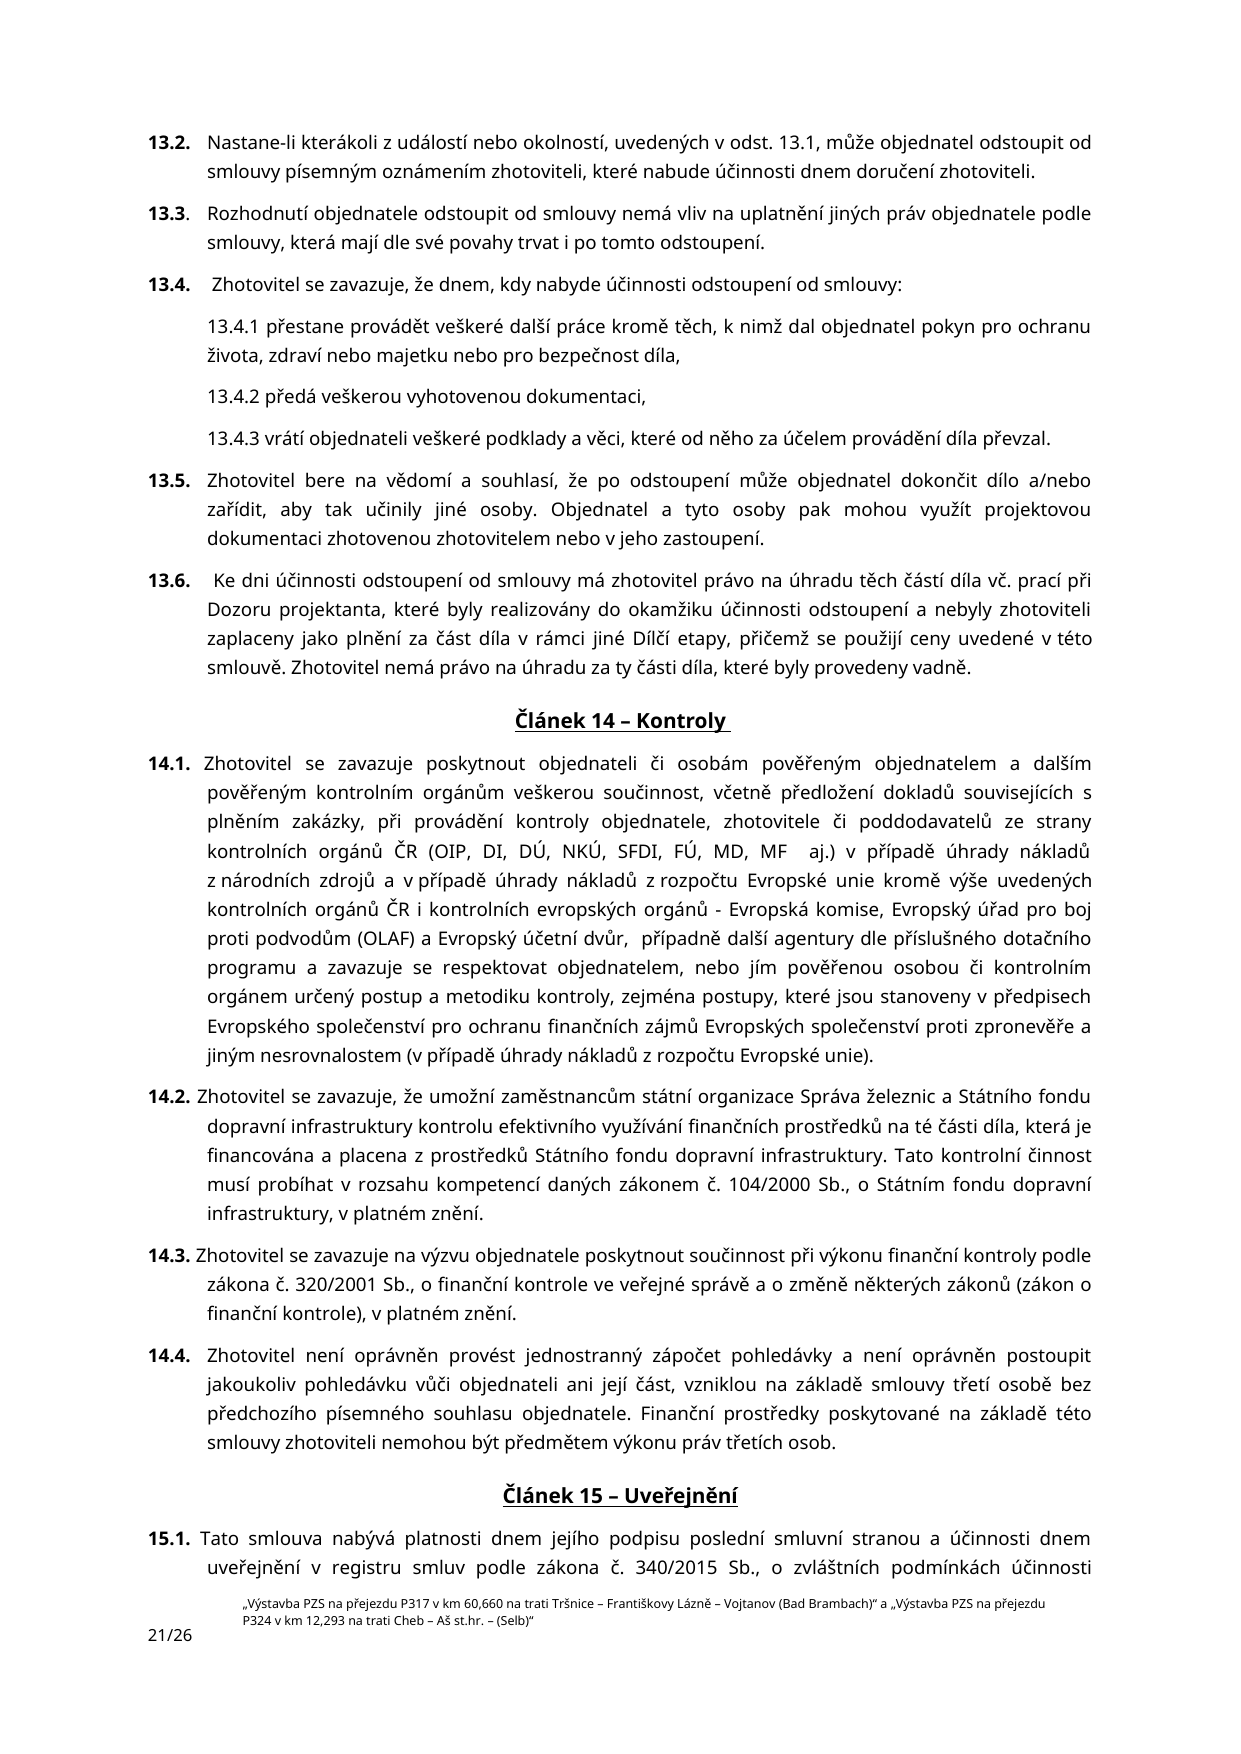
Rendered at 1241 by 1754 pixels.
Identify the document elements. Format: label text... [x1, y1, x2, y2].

text 14.2. Zhotovitel se zavazuje, že umožní zaměstnancům státní organizace Správa železnic a Státního fondu dopravní infrastruktury kontrolu efektivního využívání finančních prostředků na té části díla, která je financována a placena z prostředků Státního fondu dopravní infrastruktury. Tato kontrolní činnost musí probíhat v rozsahu kompetencí daných zákonem č. 104/2000 Sb., o Státním fondu dopravní infrastruktury, v platném znění. [148, 1081, 1092, 1226]
subtitle Článek 15 – Uveřejnění [148, 1481, 1092, 1510]
text 13.6. Ke dni účinnosti odstoupení od smlouvy má zhotovitel právo na úhradu těch částí díla vč. prací při Dozoru projektanta, které byly realizovány do okamžiku účinnosti odstoupení a nebyly zhotoviteli zaplaceny jako plnění za část díla v rámci jiné Dílčí etapy, přičemž se použijí ceny uvedené v této smlouvě. Zhotovitel nemá právo na úhradu za ty části díla, které byly provedeny vadně. [148, 564, 1092, 681]
text 13.2. Nastane-li kterákoli z událostí nebo okolností, uvedených v odst. 13.1, může objednatel odstoupit od smlouvy písemným oznámením zhotoviteli, které nabude účinnosti dnem doručení zhotoviteli. [148, 126, 1092, 185]
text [148, 1522, 1092, 1581]
text 14.3. Zhotovitel se zavazuje na výzvu objednatele poskytnout součinnost při výkonu finanční kontroly podle zákona č. 320/2001 Sb., o finanční kontrole ve veřejné správě a o změně některých zákonů (zákon o finanční kontrole), v platném znění. [148, 1239, 1092, 1326]
text 14.4. Zhotovitel není oprávněn provést jednostranný zápočet pohledávky a není oprávněn postoupit jakoukoliv pohledávku vůči objednateli ani její část, vzniklou na základě smlouvy třetí osobě bez předchozího písemného souhlasu objednatele. Finanční prostředky poskytované na základě této smlouvy zhotoviteli nemohou být předmětem výkonu práv třetích osob. [148, 1339, 1092, 1456]
text 13.4. Zhotovitel se zavazuje, že dnem, kdy nabyde účinnosti odstoupení od smlouvy: [148, 268, 1092, 297]
text 13.3. Rozhodnutí objednatele odstoupit od smlouvy nemá vliv na uplatnění jiných práv objednatele podle smlouvy, která mají dle své povahy trvat i po tomto odstoupení. [148, 197, 1092, 256]
text 13.4.2 předá veškerou vyhotovenou dokumentaci, [207, 381, 1092, 410]
text 13.4.3 vrátí objednateli veškeré podklady a věci, které od něho za účelem provádění díla převzal. [207, 422, 1092, 451]
subtitle Článek 14 – Kontroly [148, 706, 1092, 735]
text 13.4.1 přestane provádět veškeré další práce kromě těch, k nimž dal objednatel pokyn pro ochranu života, zdraví nebo majetku nebo pro bezpečnost díla, [207, 310, 1092, 368]
text 13.5. Zhotovitel bere na vědomí a souhlasí, že po odstoupení může objednatel dokončit dílo a/nebo zařídit, aby tak učinily jiné osoby. Objednatel a tyto osoby pak mohou využít projektovou dokumentaci zhotovenou zhotovitelem nebo v jeho zastoupení. [148, 464, 1092, 551]
text 14.1. Zhotovitel se zavazuje poskytnout objednateli či osobám pověřeným objednatelem a dalším pověřeným kontrolním orgánům veškerou součinnost, včetně předložení dokladů souvisejících s plněním zakázky, při provádění kontroly objednatele, zhotovitele či poddodavatelů ze strany kontrolních orgánů ČR (OIP, DI, DÚ, NKÚ, SFDI, FÚ, MD, MF aj.) v případě úhrady nákladů z národních zdrojů a v případě úhrady nákladů z rozpočtu Evropské unie kromě výše uvedených kontrolních orgánů ČR i kontrolních evropských orgánů - Evropská komise, Evropský úřad pro boj proti podvodům (OLAF) a Evropský účetní dvůr, případně další agentury dle příslušného dotačního programu a zavazuje se respektovat objednatelem, nebo jím pověřenou osobou či kontrolním orgánem určený postup a metodiku kontroly, zejména postupy, které jsou stanoveny v předpisech Evropského společenství pro ochranu finančních zájmů Evropských společenství proti zpronevěře a jiným nesrovnalostem (v případě úhrady nákladů z rozpočtu Evropské unie). [148, 747, 1092, 1068]
